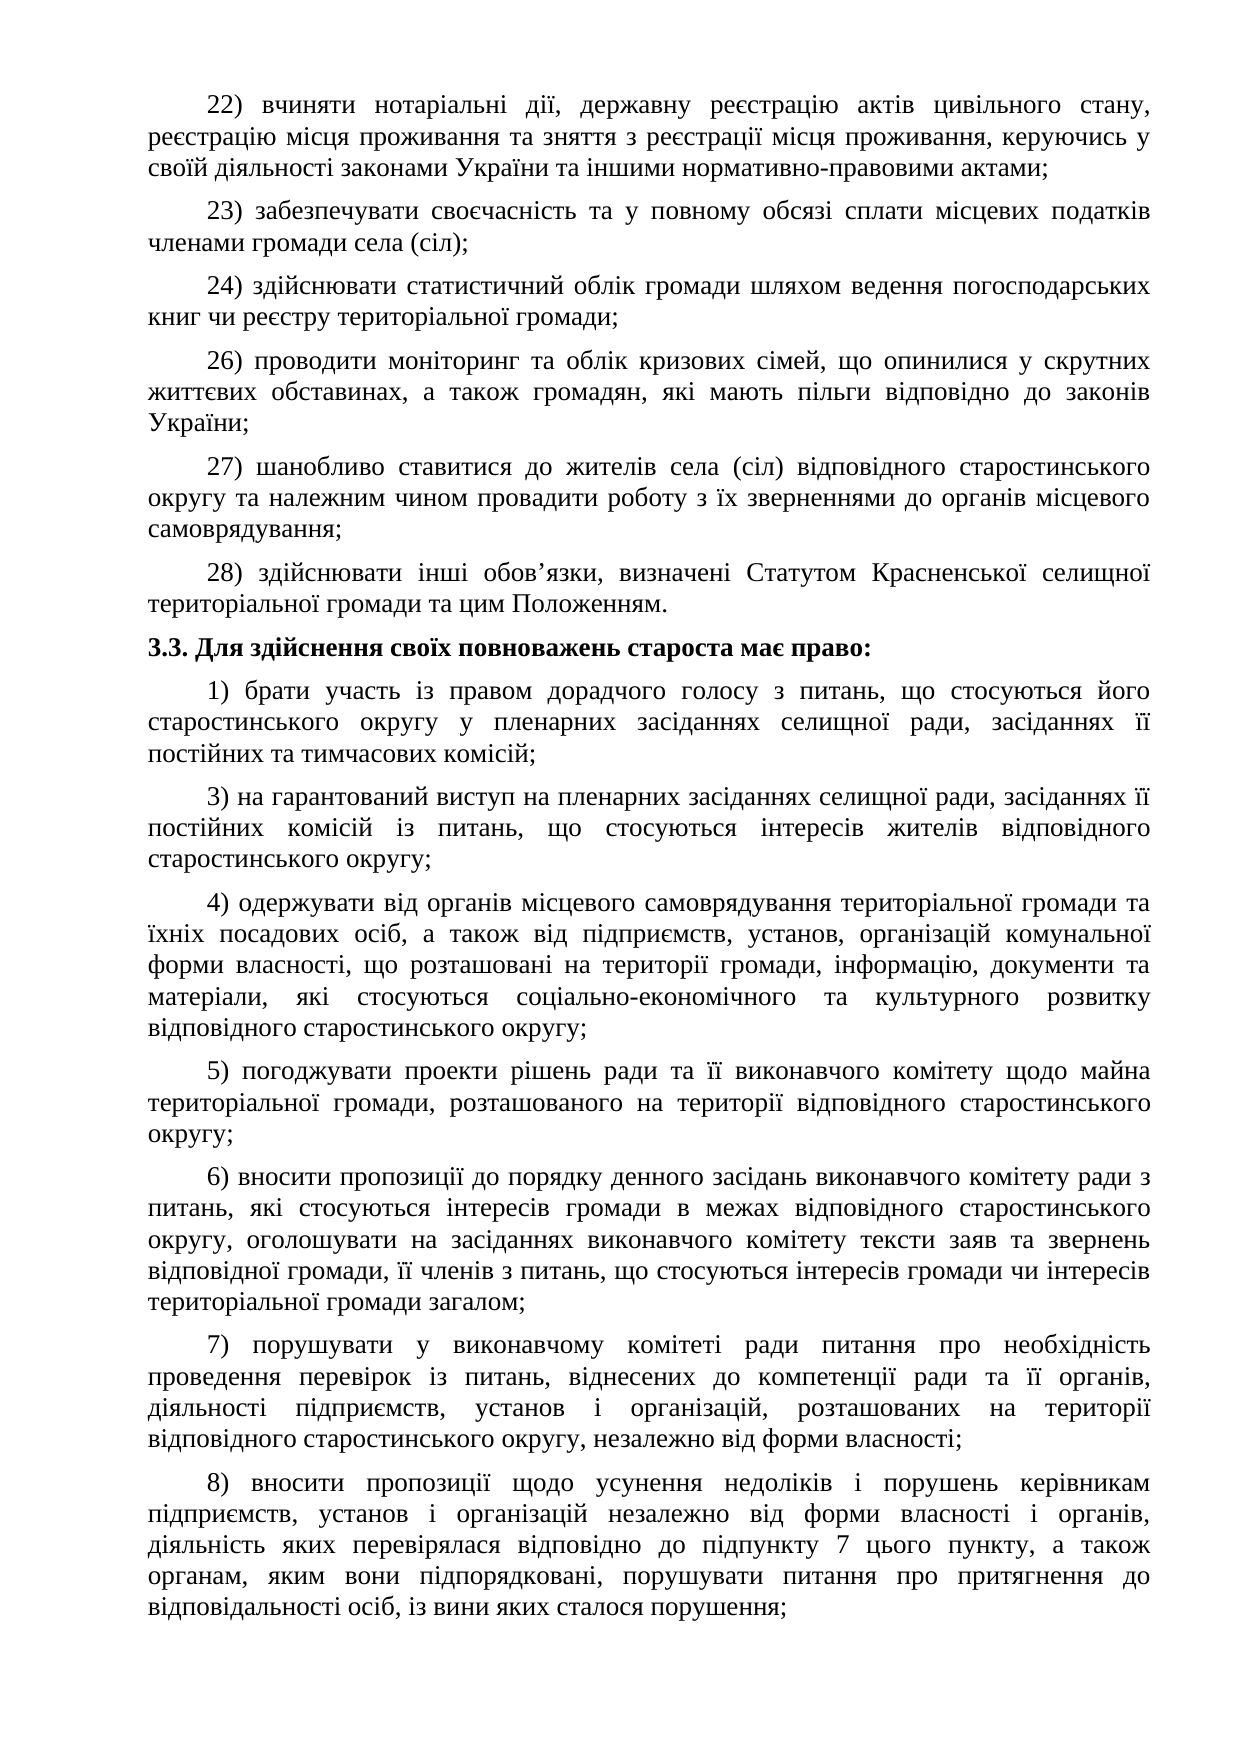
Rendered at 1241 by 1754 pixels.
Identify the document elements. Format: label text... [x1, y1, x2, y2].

text 24) здійснювати статистичний облік громади шляхом ведення погосподарських книг чи реєстру територіальної громади; [148, 269, 1152, 332]
text 27) шанобливо ставитися до жителів села (сіл) відповідного старостинського округу та належним чином провадити роботу з їх зверненнями до органів місцевого самоврядування; [148, 450, 1152, 543]
text 4) одержувати від органів місцевого самоврядування територіальної громади та їхніх посадових осіб, а також від підприємств, установ, організацій комунальної форми власності, що розташовані на території громади, інформацію, документи та матеріали, які стосуються соціально-економічного та культурного розвитку відповідного старостинського округу; [148, 886, 1152, 1042]
text 3.3. Для здійснення своїх повноважень староста має право: [148, 631, 1152, 662]
text 1) брати участь із правом дорадчого голосу з питань, що стосуються його старостинського округу у пленарних засіданнях селищної ради, засіданнях її постійних та тимчасових комісій; [148, 674, 1152, 768]
text 22) вчиняти нотаріальні дії, державну реєстрацію актів цивільного стану, реєстрацію місця проживання та зняття з реєстрації місця проживання, керуючись у своїй діяльності законами України та іншими нормативно-правовими актами; [148, 88, 1152, 182]
text 7) порушувати у виконавчому комітеті ради питання про необхідність проведення перевірок із питань, віднесених до компетенції ради та її органів, діяльності підприємств, установ і організацій, розташованих на території відповідного старостинського округу, незалежно від форми власності; [148, 1329, 1152, 1453]
text 3) на гарантований виступ на пленарних засіданнях селищної ради, засіданнях її постійних комісій із питань, що стосуються інтересів жителів відповідного старостинського округу; [148, 780, 1152, 874]
text 5) погоджувати проекти рішень ради та її виконавчого комітету щодо майна територіальної громади, розташованого на території відповідного старостинського округу; [148, 1054, 1152, 1148]
text 8) вносити пропозиції щодо усунення недоліків і порушень керівникам підприємств, установ і організацій незалежно від форми власності і органів, діяльність яких перевірялася відповідно до підпункту 7 цього пункту, а також органам, яким вони підпорядковані, порушувати питання про притягнення до відповідальності осіб, із вини яких сталося порушення; [148, 1466, 1152, 1621]
text 26) проводити моніторинг та облік кризових сімей, що опинилися у скрутних життєвих обставинах, а також громадян, які мають пільги відповідно до законів України; [148, 344, 1152, 437]
text 6) вносити пропозиції до порядку денного засідань виконавчого комітету ради з питань, які стосуються інтересів громади в межах відповідного старостинського округу, оголошувати на засіданнях виконавчого комітету тексти заяв та звернень відповідної громади, її членів з питань, що стосуються інтересів громади чи інтересів територіальної громади загалом; [148, 1160, 1152, 1316]
text 23) забезпечувати своєчасність та у повному обсязі сплати місцевих податків членами громади села (сіл); [148, 194, 1152, 257]
text 28) здійснювати інші обов’язки, визначені Статутом Красненської селищної територіальної громади та цим Положенням. [148, 556, 1152, 618]
